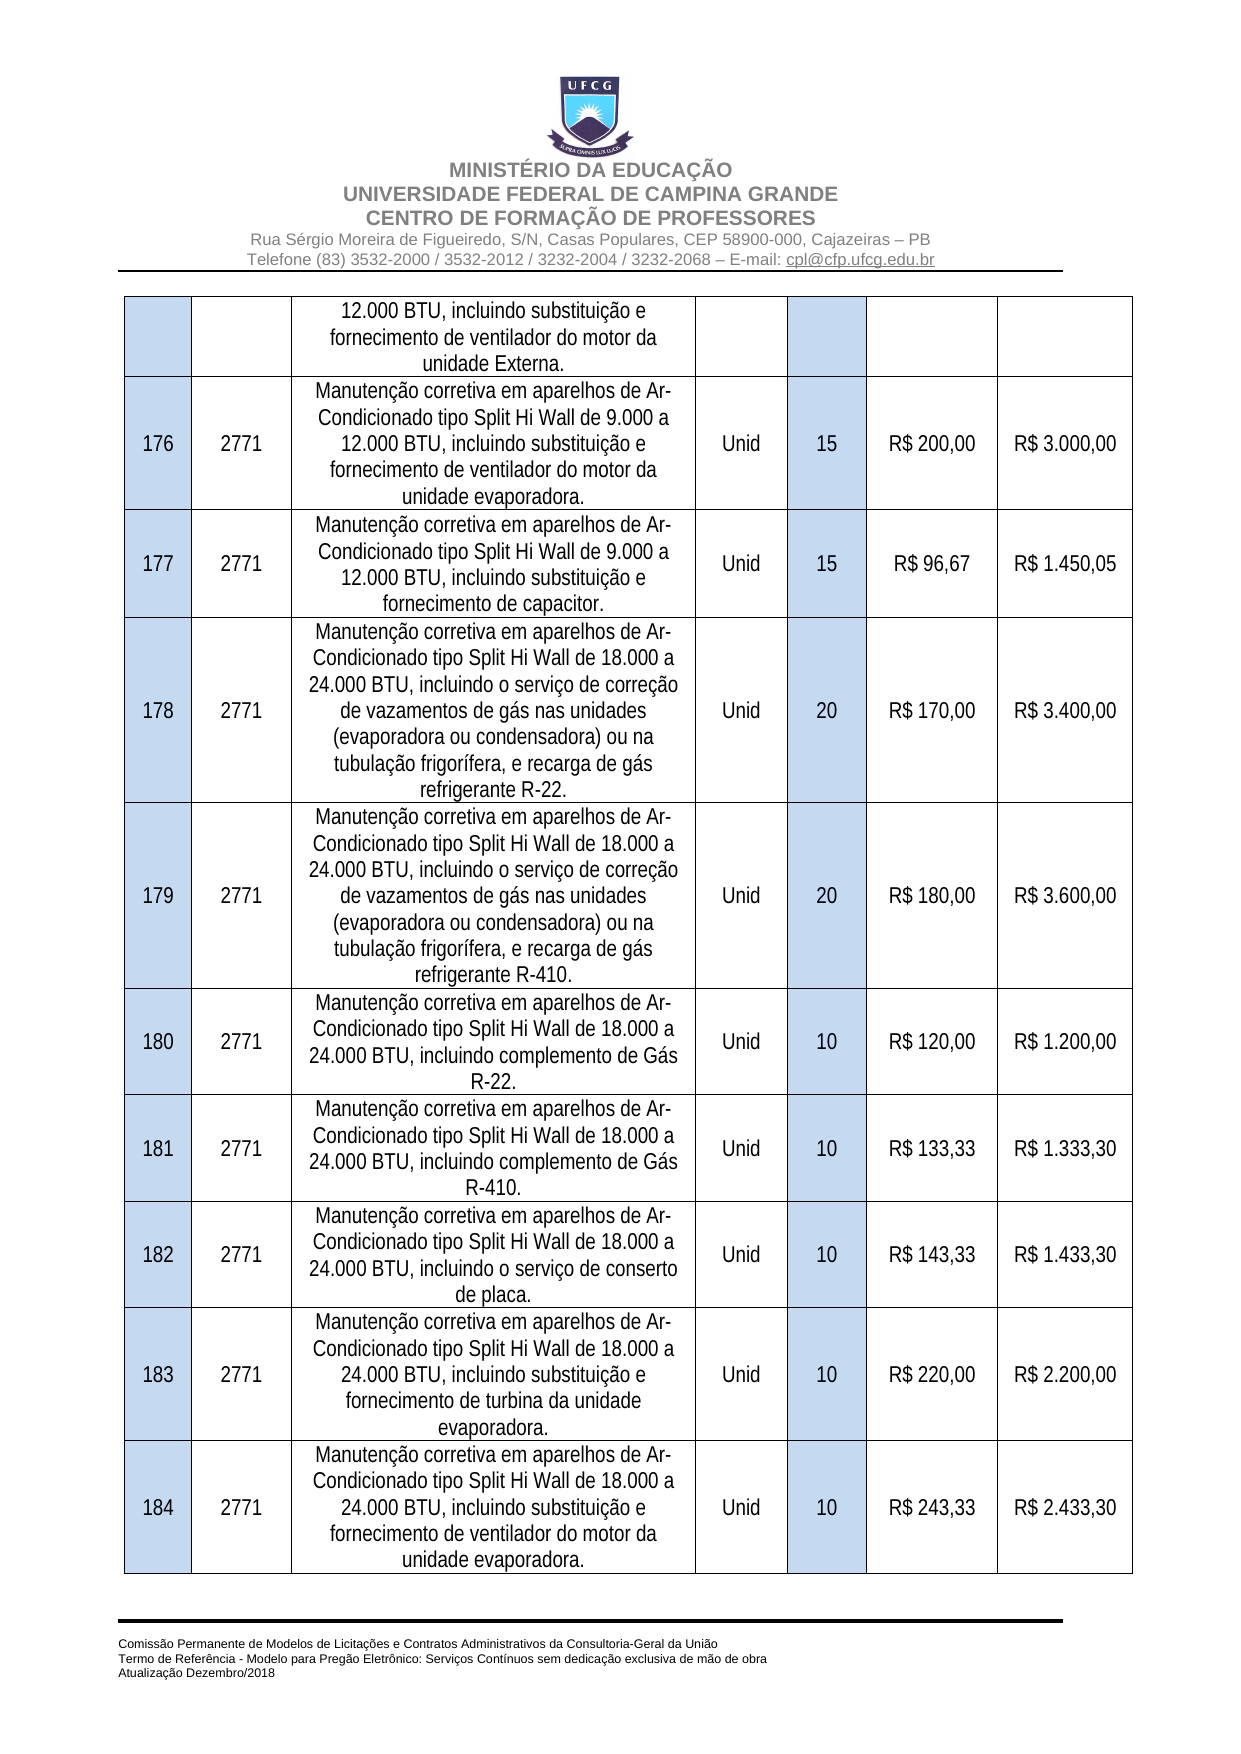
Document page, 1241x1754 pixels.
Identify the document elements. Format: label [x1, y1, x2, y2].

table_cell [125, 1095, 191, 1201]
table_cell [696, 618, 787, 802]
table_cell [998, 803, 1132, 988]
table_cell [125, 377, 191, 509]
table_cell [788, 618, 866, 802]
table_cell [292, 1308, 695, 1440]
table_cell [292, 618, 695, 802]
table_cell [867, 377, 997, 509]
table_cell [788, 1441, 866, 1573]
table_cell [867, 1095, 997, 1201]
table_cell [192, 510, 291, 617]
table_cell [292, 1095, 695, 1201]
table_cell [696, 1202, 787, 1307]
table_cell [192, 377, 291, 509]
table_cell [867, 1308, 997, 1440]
picture [546, 73, 636, 159]
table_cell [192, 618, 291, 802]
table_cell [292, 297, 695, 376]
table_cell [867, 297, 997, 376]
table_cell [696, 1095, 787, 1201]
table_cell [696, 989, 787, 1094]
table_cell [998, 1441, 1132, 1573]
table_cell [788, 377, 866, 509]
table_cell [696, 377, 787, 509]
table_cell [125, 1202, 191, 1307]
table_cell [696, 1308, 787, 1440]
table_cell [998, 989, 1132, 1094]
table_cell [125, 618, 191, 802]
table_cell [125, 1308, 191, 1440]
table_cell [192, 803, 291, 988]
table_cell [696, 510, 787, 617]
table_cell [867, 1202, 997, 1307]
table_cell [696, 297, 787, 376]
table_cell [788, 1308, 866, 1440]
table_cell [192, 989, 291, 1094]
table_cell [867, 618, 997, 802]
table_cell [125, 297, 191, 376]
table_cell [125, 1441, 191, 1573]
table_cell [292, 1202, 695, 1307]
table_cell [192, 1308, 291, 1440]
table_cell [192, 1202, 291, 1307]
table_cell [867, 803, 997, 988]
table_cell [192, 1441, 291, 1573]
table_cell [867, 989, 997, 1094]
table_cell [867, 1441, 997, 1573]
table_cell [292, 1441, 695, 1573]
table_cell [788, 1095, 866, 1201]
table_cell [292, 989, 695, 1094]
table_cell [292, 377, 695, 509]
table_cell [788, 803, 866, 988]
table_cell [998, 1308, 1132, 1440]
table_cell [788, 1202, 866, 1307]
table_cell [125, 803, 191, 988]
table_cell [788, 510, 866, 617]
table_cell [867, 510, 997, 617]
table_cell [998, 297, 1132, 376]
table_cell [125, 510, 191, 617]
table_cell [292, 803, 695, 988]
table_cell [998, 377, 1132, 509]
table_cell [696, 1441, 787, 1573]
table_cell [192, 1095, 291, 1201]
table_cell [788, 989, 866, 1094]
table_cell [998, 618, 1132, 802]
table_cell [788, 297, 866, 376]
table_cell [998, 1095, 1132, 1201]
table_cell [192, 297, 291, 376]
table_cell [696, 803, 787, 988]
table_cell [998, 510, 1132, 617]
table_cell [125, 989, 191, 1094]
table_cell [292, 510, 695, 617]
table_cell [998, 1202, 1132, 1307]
